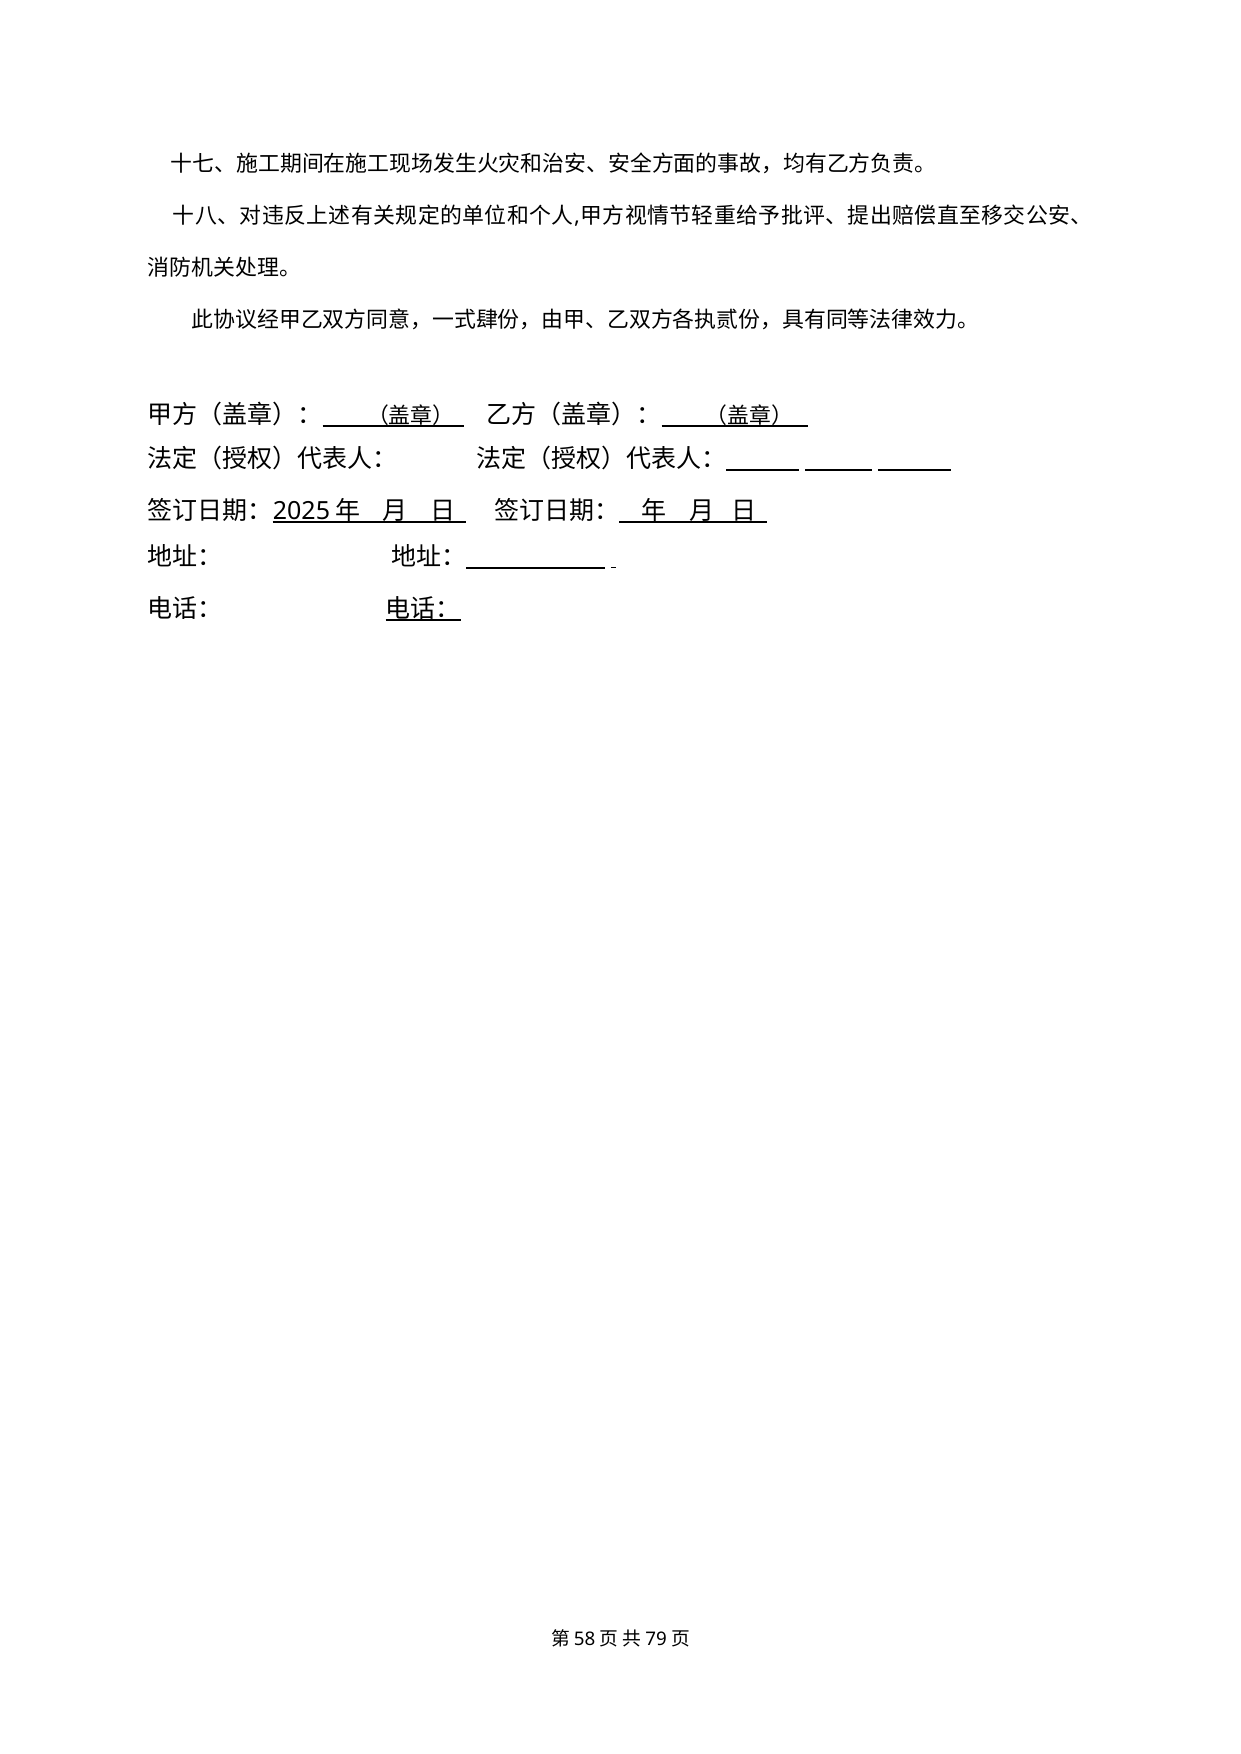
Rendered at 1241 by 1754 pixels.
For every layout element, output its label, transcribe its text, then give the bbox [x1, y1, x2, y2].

text 电话： 电话： [148, 574, 1092, 628]
text 地址： 地址： [148, 530, 1092, 574]
text 十七、施工期间在施工现场发生火灾和治安、安全方面的事故，均有乙方负责。 [148, 130, 1092, 182]
text 此协议经甲乙双方同意，一式肆份，由甲、乙双方各执贰份，具有同等法律效力。 [148, 286, 1092, 338]
text 法定（授权）代表人： 法定（授权）代表人： [148, 432, 1092, 476]
text 签订日期：2025年 月 日 签订日期： 年 月 日 [148, 476, 1092, 530]
text 十八、对违反上述有关规定的单位和个人,甲方视情节轻重给予批评、提出赔偿直至移交公安、消防机关处理。 [148, 182, 1092, 286]
text 甲方（盖章）： （盖章） 乙方（盖章）： （盖章） [148, 390, 1092, 432]
